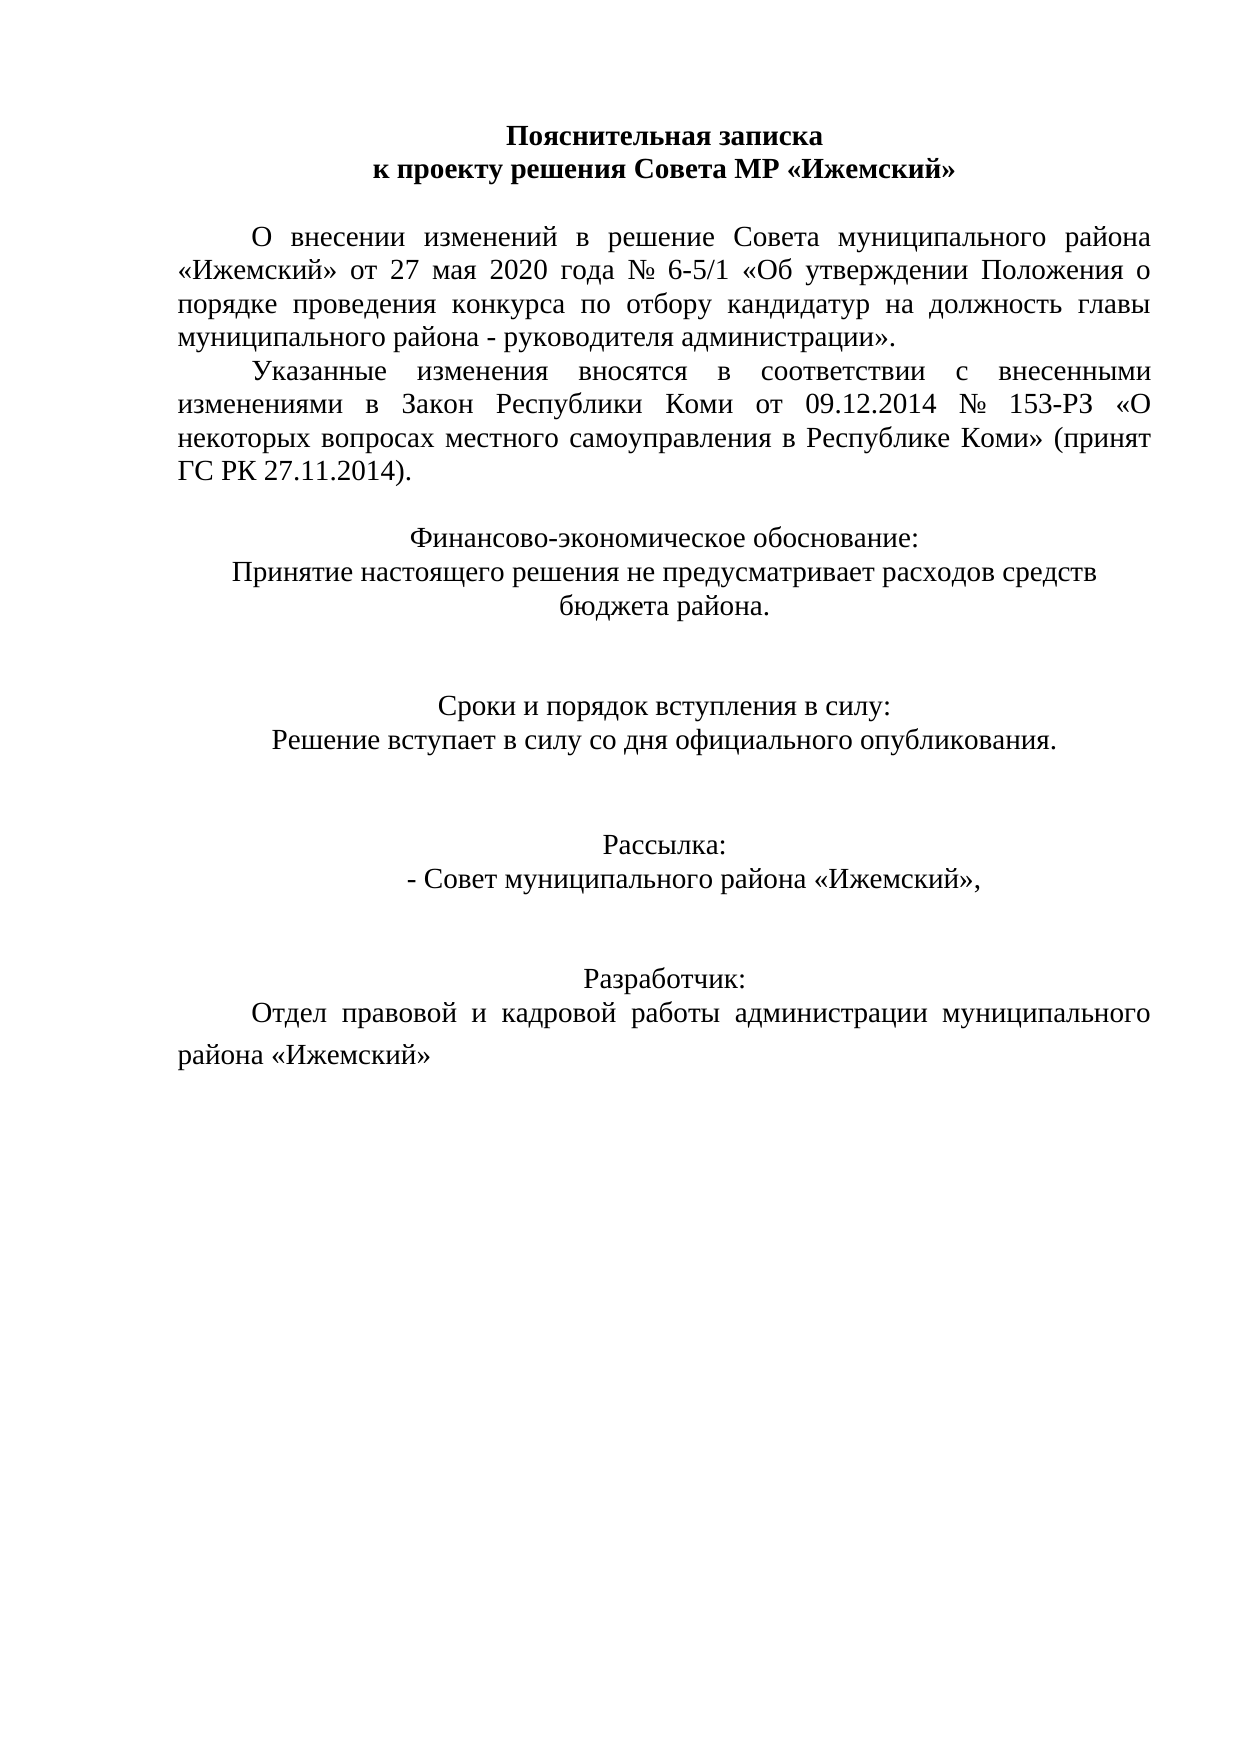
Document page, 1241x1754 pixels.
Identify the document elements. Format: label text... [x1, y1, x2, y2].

text О внесении изменений в решение Совета муниципального района «Ижемский» от 27 мая 2020 года № 6-5/1 «Об утверждении Положения о порядке проведения конкурса по отбору кандидатур на должность главы муниципального района - руководителя администрации». [177, 219, 1152, 353]
text Рассылка: [177, 827, 1152, 861]
text Отдел правовой и кадровой работы администрации муниципального района «Ижемский» [177, 995, 1152, 1071]
text к проекту решения Совета МР «Ижемский» [177, 152, 1152, 185]
text Принятие настоящего решения не предусматривает расходов средств бюджета района. [177, 554, 1152, 621]
text Сроки и порядок вступления в силу: [177, 688, 1152, 722]
text Разработчик: [177, 962, 1152, 995]
text - Совет муниципального района «Ижемский», [177, 861, 1152, 894]
text Решение вступает в силу со дня официального опубликования. [177, 722, 1152, 755]
text Финансово-экономическое обоснование: [177, 521, 1152, 554]
text Указанные изменения вносятся в соответствии с внесенными изменениями в Закон Республики Коми от 09.12.2014 № 153-РЗ «О некоторых вопросах местного самоуправления в Республике Коми» (принят ГС РК 27.11.2014). [177, 353, 1152, 487]
text Пояснительная записка [177, 118, 1152, 152]
